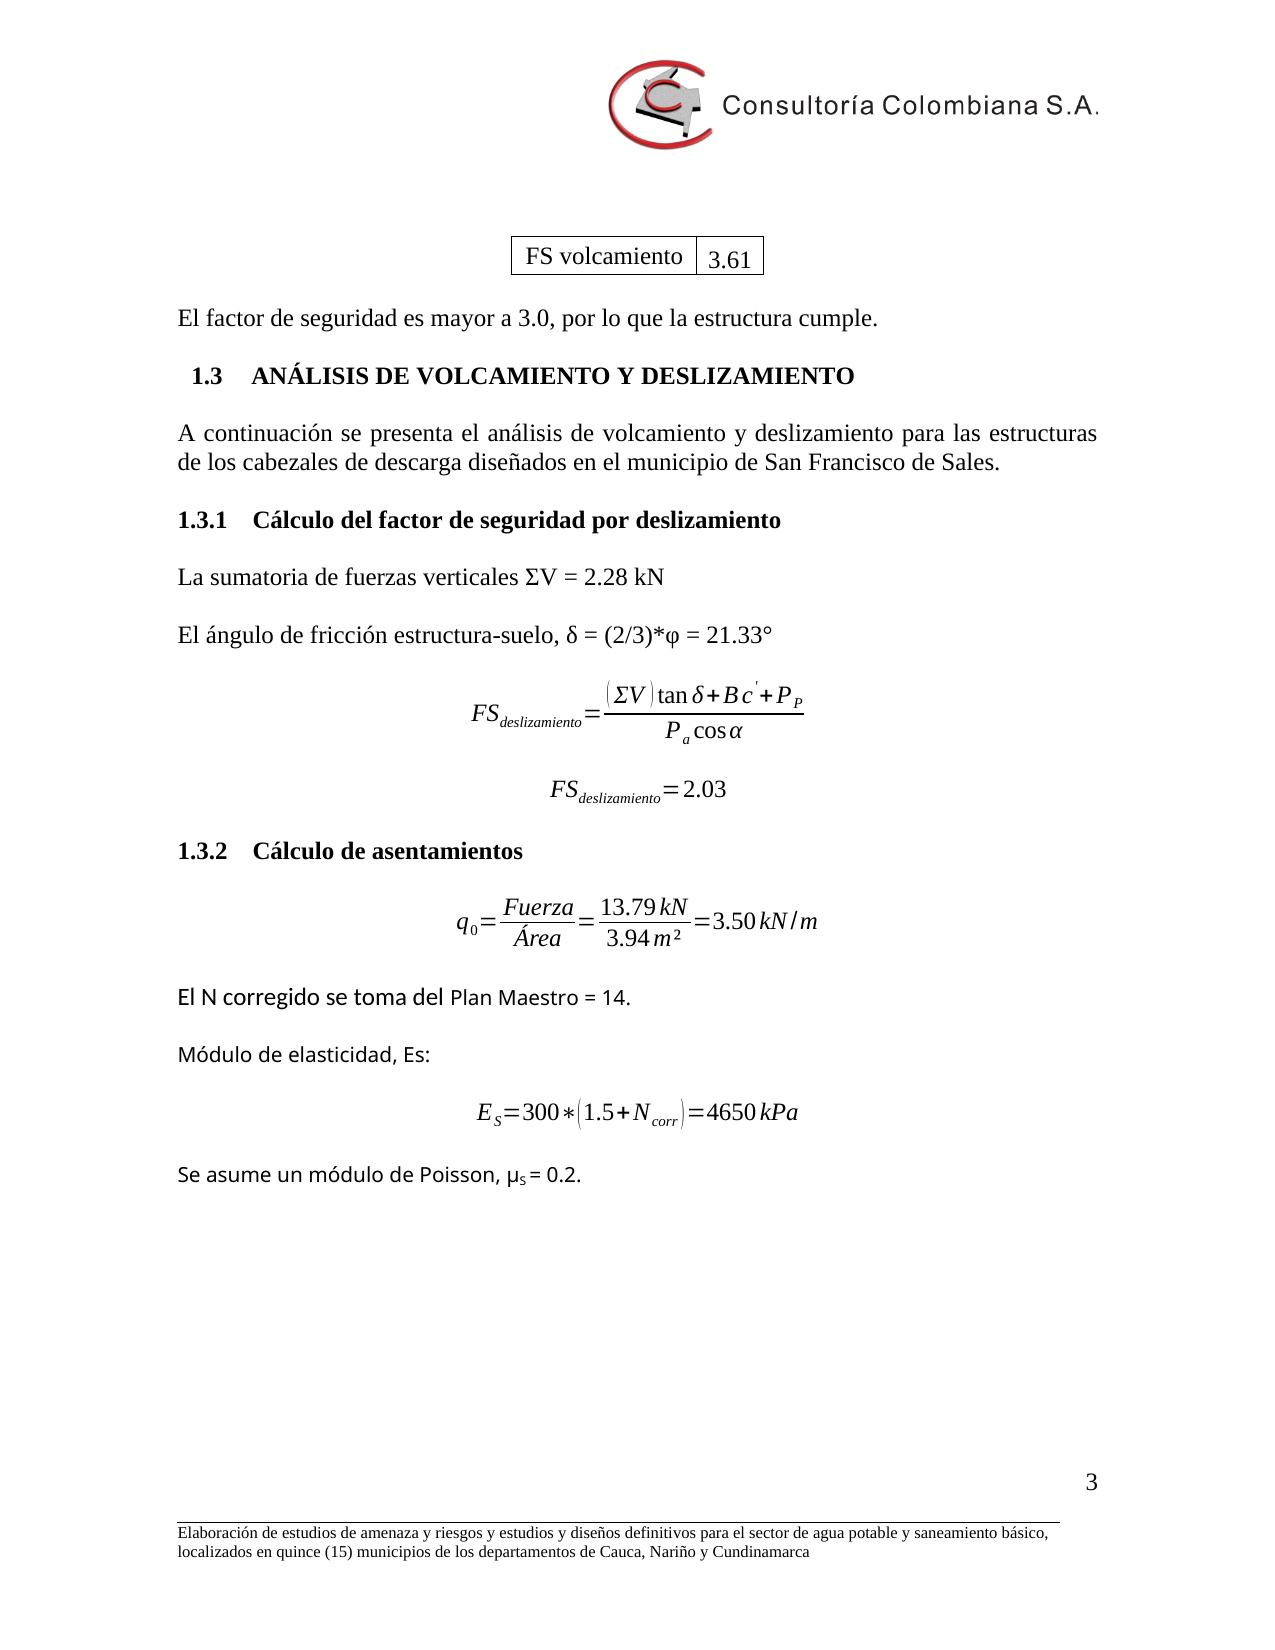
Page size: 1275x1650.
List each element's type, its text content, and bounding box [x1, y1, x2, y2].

table_cell 3.61 [697, 237, 763, 274]
text El factor de seguridad es mayor a 3.0, por lo que la estructura cumple. [177, 303, 1098, 332]
subtitle Cálculo de asentamientos [177, 836, 1098, 865]
text La sumatoria de fuerzas verticales ΣV = 2.28 kN [177, 562, 1098, 591]
subtitle Cálculo del factor de seguridad por deslizamiento [177, 505, 1098, 533]
text Módulo de elasticidad, Es: [177, 1040, 1098, 1069]
subtitle análisis de volcamiento y deslizamiento [191, 361, 1098, 390]
picture [606, 59, 1098, 152]
table_cell FS volcamiento [512, 237, 696, 274]
text A continuación se presenta el análisis de volcamiento y deslizamiento para las estructuras de los cabezales de descarga diseñados en el municipio de San Francisco de Sales. [177, 418, 1098, 476]
text El N corregido se toma del Plan Maestro = 14. [177, 981, 1098, 1012]
text El ángulo de fricción estructura-suelo, δ = (2/3)*φ = 21.33° [177, 620, 1098, 648]
text Se asume un módulo de Poisson, μS = 0.2. [177, 1160, 1098, 1189]
